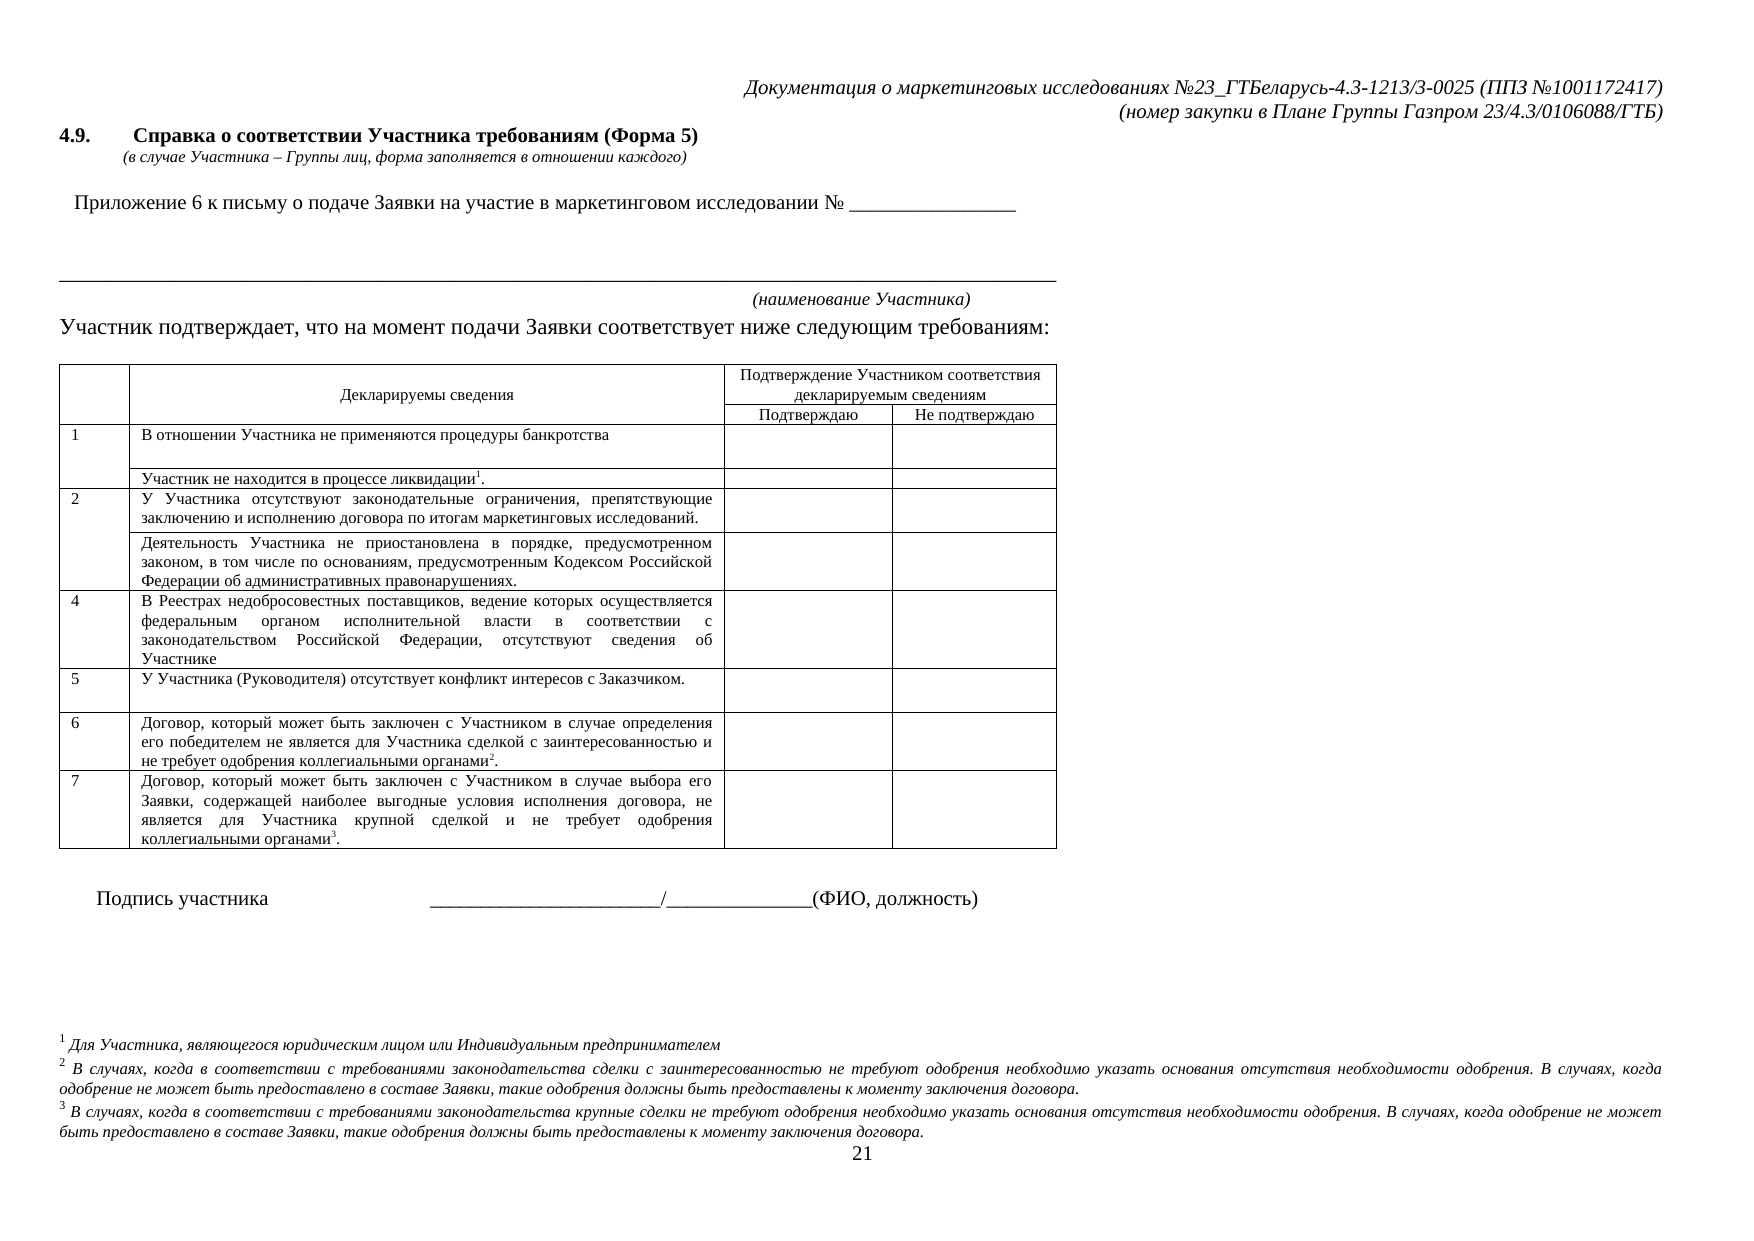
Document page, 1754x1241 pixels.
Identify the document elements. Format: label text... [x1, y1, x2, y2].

list Участник подтверждает, что на момент подачи Заявки соответствует ниже следующим требованиям: [59, 313, 1665, 339]
table_cell У Участника (Руководителя) отсутствует конфликт интересов с Заказчиком. [130, 669, 724, 712]
list (в случае Участника – Группы лиц, форма заполняется в отношении каждого) [123, 147, 1665, 166]
table_cell [725, 425, 892, 467]
list Справка о соответствии Участника требованиям (Форма 5) [59, 123, 1665, 147]
table_cell [725, 533, 892, 590]
table_cell [893, 591, 1056, 668]
table_cell 1 [60, 425, 129, 488]
table_cell Договор, который может быть заключен с Участником в случае выбора его Заявки, содержащей наиболее выгодные условия исполнения договора, не является для Участника крупной сделкой и не требует одобрения коллегиальными органами. [130, 771, 724, 848]
table_cell [725, 713, 892, 770]
table_cell В Реестрах недобросовестных поставщиков, ведение которых осуществляется федеральным органом исполнительной власти в соответствии с законодательством Российской Федерации, отсутствуют сведения об Участнике [130, 591, 724, 668]
table_cell 5 [60, 669, 129, 712]
table_header Подтверждение Участником соответствия декларируемым сведениям [725, 365, 1056, 403]
table_cell [725, 591, 892, 668]
table_cell У Участника отсутствуют законодательные ограничения, препятствующие заключению и исполнению договора по итогам маркетинговых исследований. [130, 489, 724, 532]
table_cell [893, 425, 1056, 467]
table_cell [725, 489, 892, 532]
table_cell Договор, который может быть заключен с Участником в случае определения его победителем не является для Участника сделкой с заинтересованностью и не требует одобрения коллегиальными органами. [130, 713, 724, 770]
table_cell [893, 533, 1056, 590]
table_cell Участник не находится в процессе ликвидации. [130, 469, 724, 488]
table_cell [893, 713, 1056, 770]
table_cell [893, 489, 1056, 532]
table_header Декларируемы сведения [130, 365, 724, 424]
table_cell Подтверждаю [725, 405, 892, 424]
list _______________________________________________________________________________________ [59, 258, 1665, 284]
table_cell 6 [60, 713, 129, 770]
table_cell 2 [60, 489, 129, 590]
text Приложение 6 к письму о подаче Заявки на участие в маркетинговом исследовании № ________________ [59, 190, 1665, 214]
table_cell [893, 469, 1056, 488]
table_cell Не подтверждаю [893, 405, 1056, 424]
list (наименование Участника) [59, 288, 1665, 310]
table_cell [893, 669, 1056, 712]
table_cell 4 [60, 591, 129, 668]
table_cell В отношении Участника не применяются процедуры банкротства [130, 425, 724, 467]
table_cell [725, 669, 892, 712]
table_cell Деятельность Участника не приостановлена в порядке, предусмотренном законом, в том числе по основаниям, предусмотренным Кодексом Российской Федерации об административных правонарушениях. [130, 533, 724, 590]
table_header [60, 365, 129, 424]
text Подпись участника /______________(ФИО, должность) [96, 886, 1665, 909]
table_cell 7 [60, 771, 129, 848]
table_cell [725, 771, 892, 848]
table_cell [893, 771, 1056, 848]
table_cell [725, 469, 892, 488]
